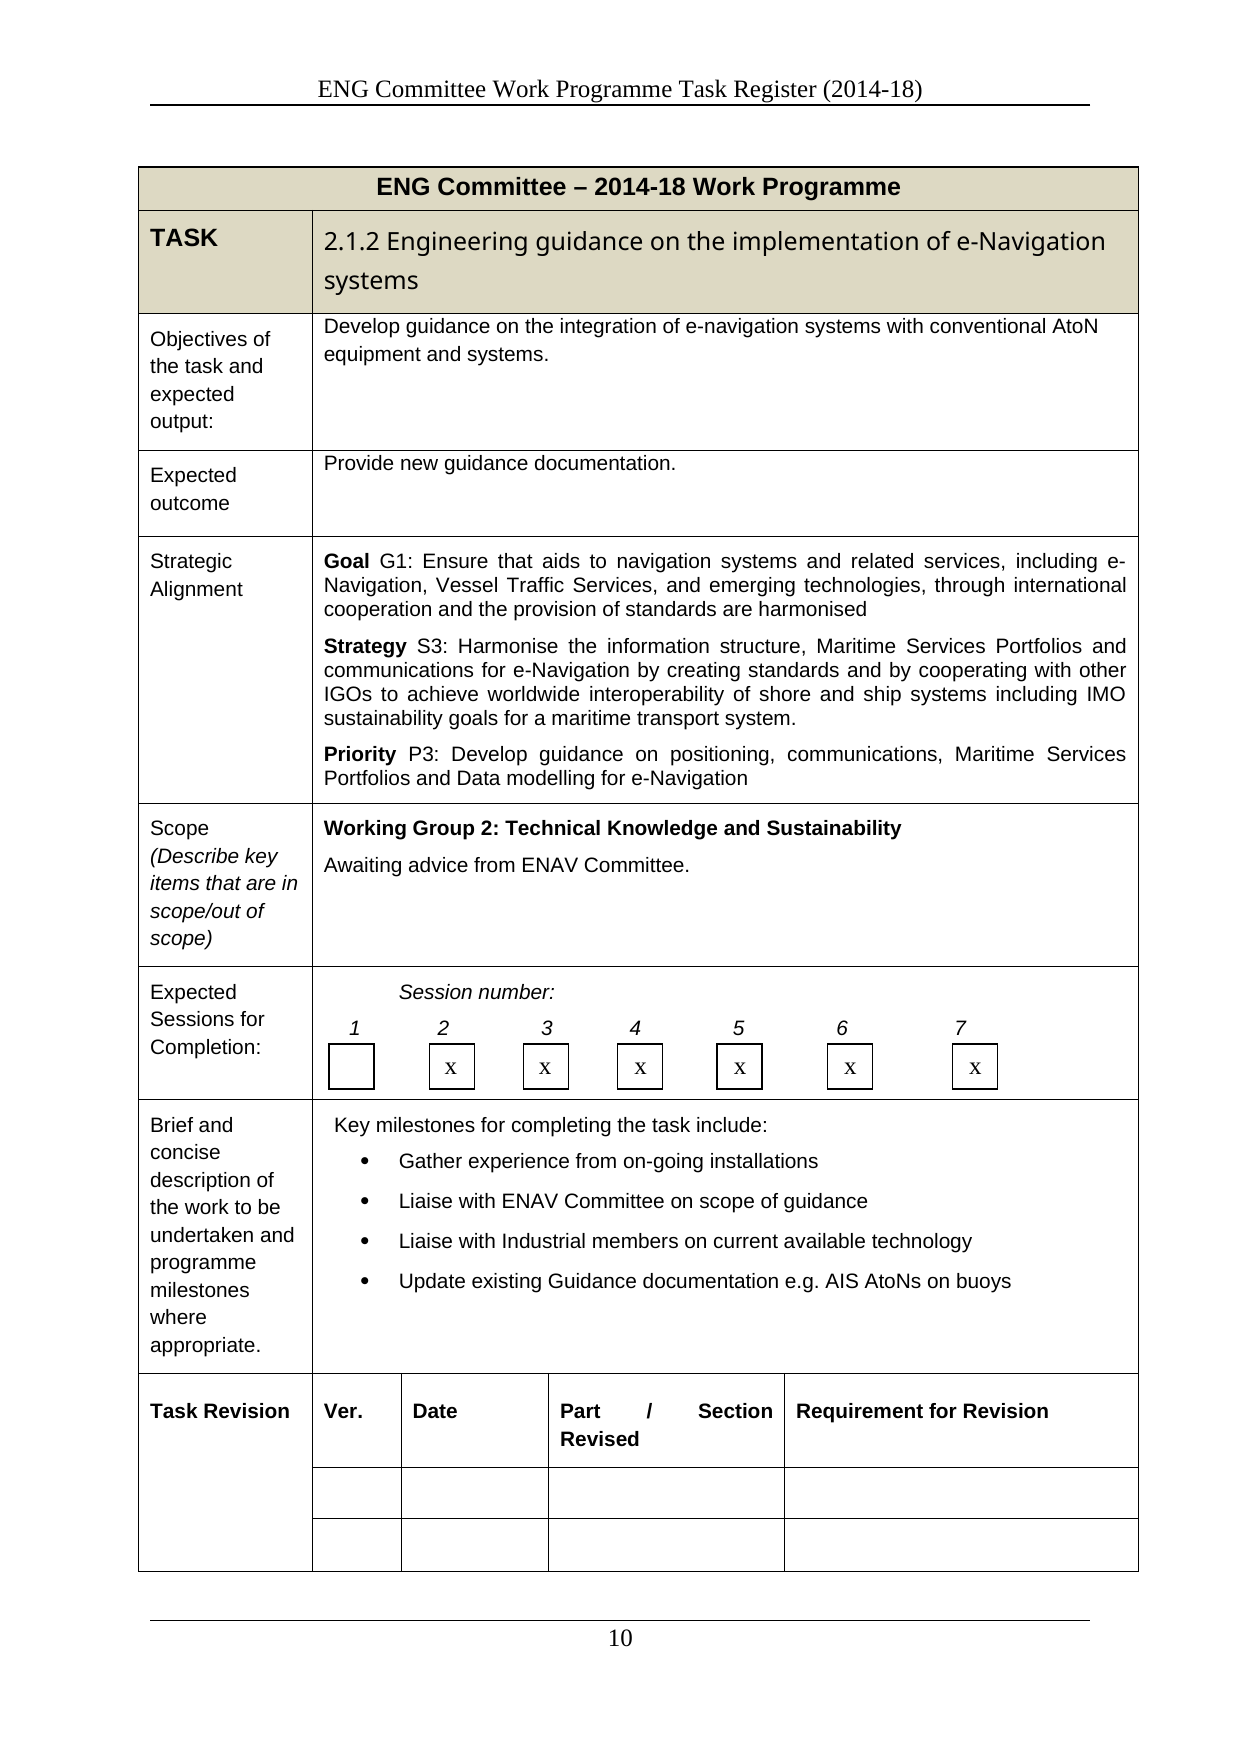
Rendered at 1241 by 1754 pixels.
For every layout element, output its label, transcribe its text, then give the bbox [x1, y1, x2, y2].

table_cell [785, 1468, 1138, 1518]
table_cell [549, 1468, 784, 1518]
table_cell Task Revision [139, 1374, 312, 1571]
table_cell [785, 1519, 1138, 1571]
table_cell Working Group 2: Technical Knowledge and Sustainability Awaiting advice from ENAV Committee. [313, 804, 1138, 966]
table_cell [402, 1519, 548, 1571]
table_cell Strategic Alignment [139, 537, 312, 802]
table_cell Requirement for Revision [785, 1374, 1138, 1467]
table_cell Expected Sessions for Completion: [139, 967, 312, 1099]
table_cell Scope (Describe key items that are in scope/out of scope) [139, 804, 312, 966]
table_cell 2.1.2 Engineering guidance on the implementation of e-Navigation systems [313, 211, 1138, 313]
table_cell Key milestones for completing the task include: Gather experience from on-going installations Liaise with ENAV Committee on scope of guidance Liaise with Industrial members on current available technology Update existing Guidance documentation e.g. AIS AtoNs on buoys [313, 1100, 1138, 1373]
table_cell [313, 1468, 401, 1518]
table_cell Part / Section Revised [549, 1374, 784, 1467]
table_cell Provide new guidance documentation. [313, 451, 1138, 536]
table_cell [313, 1519, 401, 1571]
table_cell [402, 1468, 548, 1518]
table_cell Session number: 1 2 3 4 5 6 7 [313, 967, 1138, 1099]
table_cell Objectives of the task and expected output: [139, 314, 312, 449]
table_header ENG Committee – 2014-18 Work Programme [139, 168, 1138, 210]
table_cell Expected outcome [139, 451, 312, 536]
table_cell Develop guidance on the integration of e-navigation systems with conventional AtoN equipment and systems. [313, 314, 1138, 449]
table_cell [549, 1519, 784, 1571]
table_cell Goal G1: Ensure that aids to navigation systems and related services, including e-Navigation, Vessel Traffic Services, and emerging technologies, through international cooperation and the provision of standards are harmonised Strategy S3: Harmonise the information structure, Maritime Services Portfolios and communications for e-Navigation by creating standards and by cooperating with other IGOs to achieve worldwide interoperability of shore and ship systems including IMO sustainability goals for a maritime transport system. Priority P3: Develop guidance on positioning, communications, Maritime Services Portfolios and Data modelling for e-Navigation [313, 537, 1138, 802]
table_cell Brief and concise description of the work to be undertaken and programme milestones where appropriate. [139, 1100, 312, 1373]
table_cell Ver. [313, 1374, 401, 1467]
table_cell TASK [139, 211, 312, 313]
table_cell Date [402, 1374, 548, 1467]
